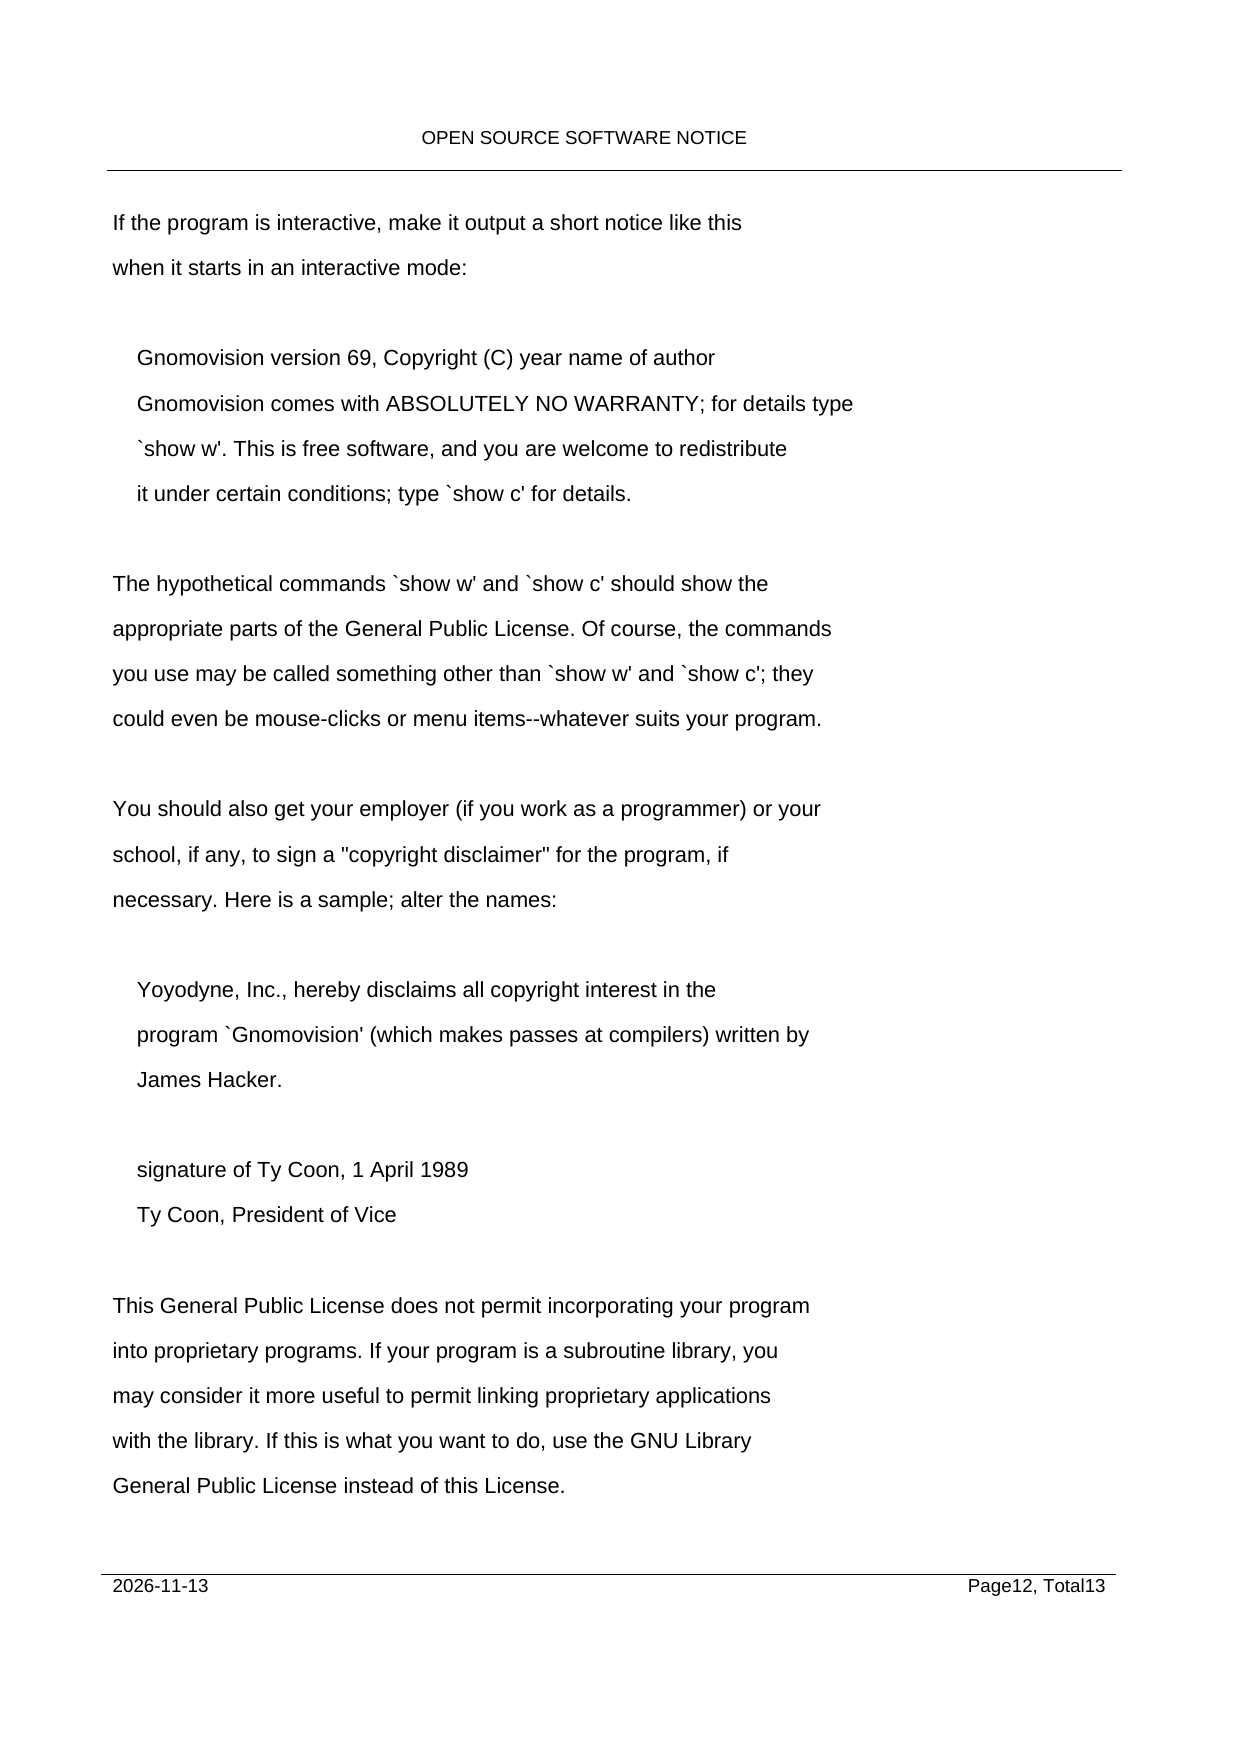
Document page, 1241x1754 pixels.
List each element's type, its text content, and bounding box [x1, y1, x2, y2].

text Gnomovision version 69, Copyright (C) year name of author [112, 342, 1128, 374]
text appropriate parts of the General Public License. Of course, the commands [112, 612, 1128, 645]
text The hypothetical commands `show w' and `show c' should show the [112, 567, 1128, 600]
text you use may be called something other than `show w' and `show c'; they [112, 657, 1128, 690]
text into proprietary programs. If your program is a subroutine library, you [112, 1334, 1128, 1366]
text James Hacker. [112, 1063, 1128, 1096]
text when it starts in an interactive mode: [112, 251, 1128, 284]
text Gnomovision comes with ABSOLUTELY NO WARRANTY; for details type [112, 387, 1128, 419]
text You should also get your employer (if you work as a programmer) or your [112, 793, 1128, 825]
text If the program is interactive, make it output a short notice like this [112, 206, 1128, 239]
text signature of Ty Coon, 1 April 1989 [112, 1153, 1128, 1186]
text program `Gnomovision' (which makes passes at compilers) written by [112, 1018, 1128, 1051]
text could even be mouse-clicks or menu items--whatever suits your program. [112, 702, 1128, 735]
text it under certain conditions; type `show c' for details. [112, 477, 1128, 509]
text This General Public License does not permit incorporating your program [112, 1289, 1128, 1321]
text General Public License instead of this License. [112, 1469, 1128, 1502]
text may consider it more useful to permit linking proprietary applications [112, 1379, 1128, 1412]
text Ty Coon, President of Vice [112, 1199, 1128, 1231]
text `show w'. This is free software, and you are welcome to redistribute [112, 432, 1128, 464]
text school, if any, to sign a "copyright disclaimer" for the program, if [112, 838, 1128, 870]
text necessary. Here is a sample; alter the names: [112, 883, 1128, 915]
text with the library. If this is what you want to do, use the GNU Library [112, 1424, 1128, 1457]
text Yoyodyne, Inc., hereby disclaims all copyright interest in the [112, 973, 1128, 1006]
